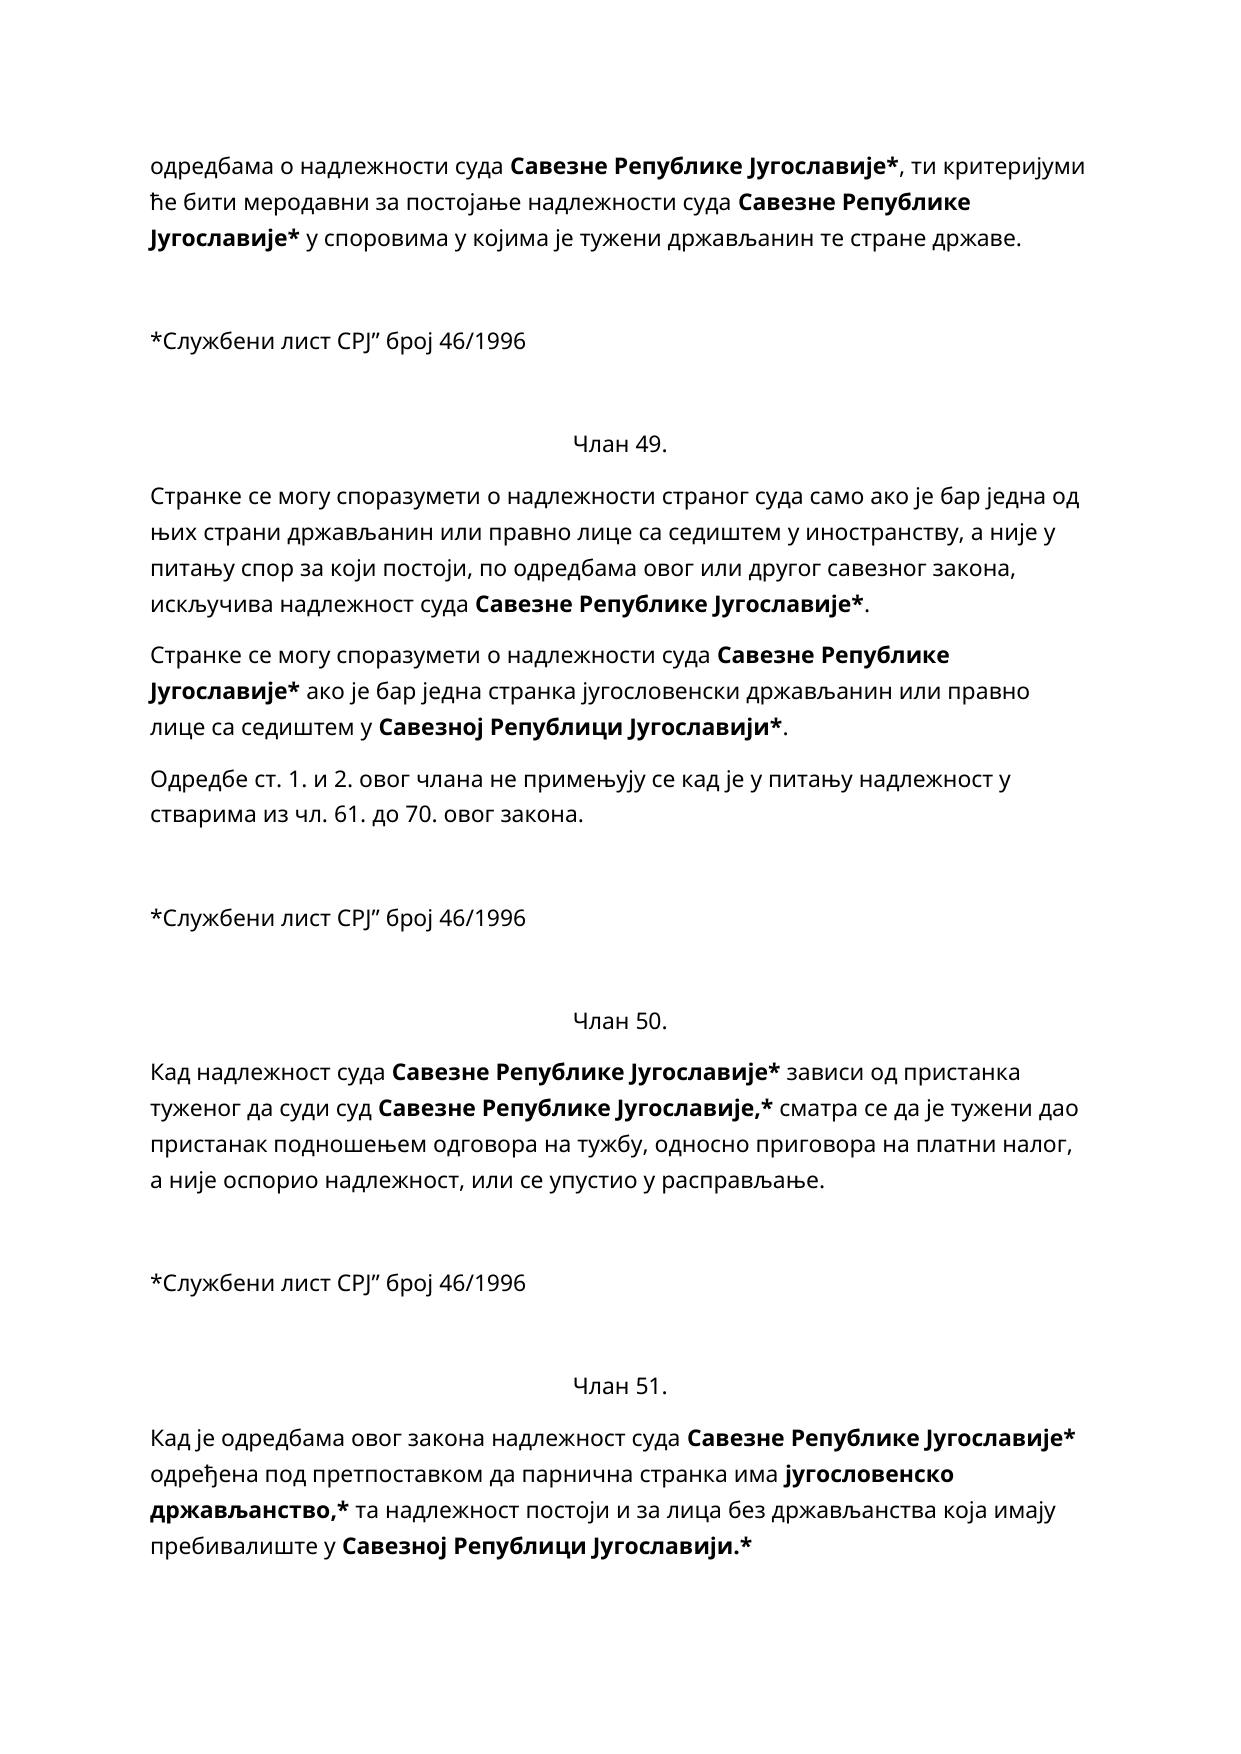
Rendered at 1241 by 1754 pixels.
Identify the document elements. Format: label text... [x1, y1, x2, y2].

text Кад је одредбама овог закона надлежност суда Савезне Републике Југославије* одређена под претпоставком да парнична странка има југословенско држављанство,* та надлежност постоји и за лица без држављанства која имају пребивалиште у Савезној Републици Југославији.* [150, 1422, 1090, 1561]
text *Службени лист СРЈ” број 46/1996 [150, 325, 1090, 356]
text *Службени лист СРЈ” број 46/1996 [150, 1267, 1090, 1298]
text Странке се могу споразумети о надлежности страног суда само ако је бар једна од њих страни држављанин или правно лице са седиштем у иностранству, а није у питању спор за који постоји, по одредбама овог или другог савезног закона, искључива надлежност суда Савезне Републике Југославије*. [150, 480, 1090, 619]
text Члан 50. [150, 1005, 1090, 1036]
text Одредбе ст. 1. и 2. овог члана не примењују се кад је у питању надлежност у стварима из чл. 61. до 70. овог закона. [150, 762, 1090, 830]
text Странке се могу споразумети о надлежности суда Савезне Републике Југославије* ако је бар једна странка југословенски држављанин или правно лице са седиштем у Савезној Републици Југославији*. [150, 639, 1090, 742]
text Кад надлежност суда Савезне Републике Југославије* зависи од пристанка туженог да суди суд Савезне Републике Југославије,* сматра се да је тужени дао пристанак подношењем одговора на тужбу, односно приговора на платни налог, а није оспорио надлежност, или се упустио у расправљање. [150, 1056, 1090, 1195]
text *Службени лист СРЈ” број 46/1996 [150, 902, 1090, 933]
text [150, 150, 1090, 253]
text Члан 51. [150, 1370, 1090, 1402]
text Члан 49. [150, 428, 1090, 459]
